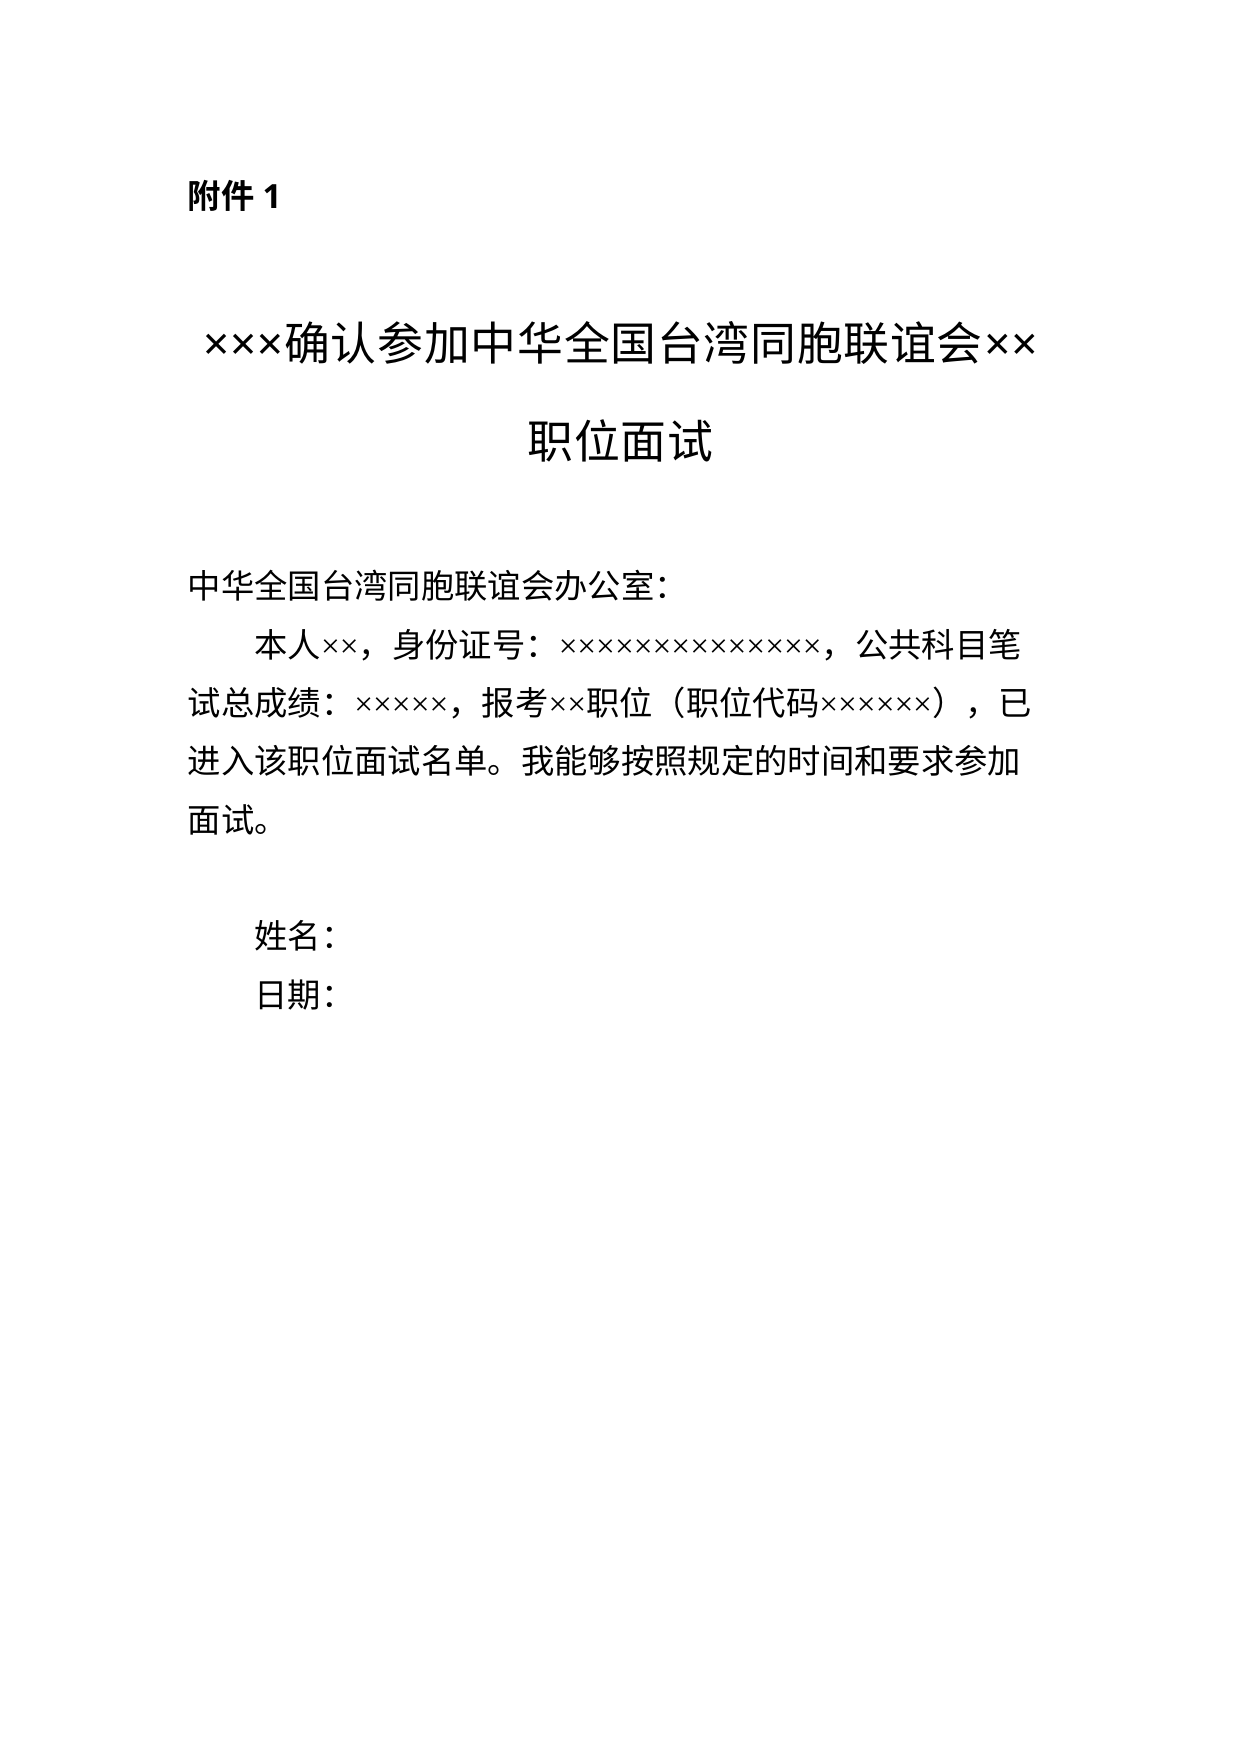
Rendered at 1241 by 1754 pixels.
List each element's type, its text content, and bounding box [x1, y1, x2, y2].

text ×××确认参加中华全国台湾同胞联谊会××职位面试 [187, 292, 1053, 487]
text 日期： [187, 960, 1053, 1019]
text 中华全国台湾同胞联谊会办公室： [187, 552, 1053, 610]
text 本人××，身份证号：××××××××××××××，公共科目笔试总成绩：×××××，报考××职位（职位代码××××××），已进入该职位面试名单。我能够按照规定的时间和要求参加面试。 [187, 610, 1053, 844]
text 附件1 [187, 162, 1053, 227]
text 姓名： [187, 902, 1053, 960]
